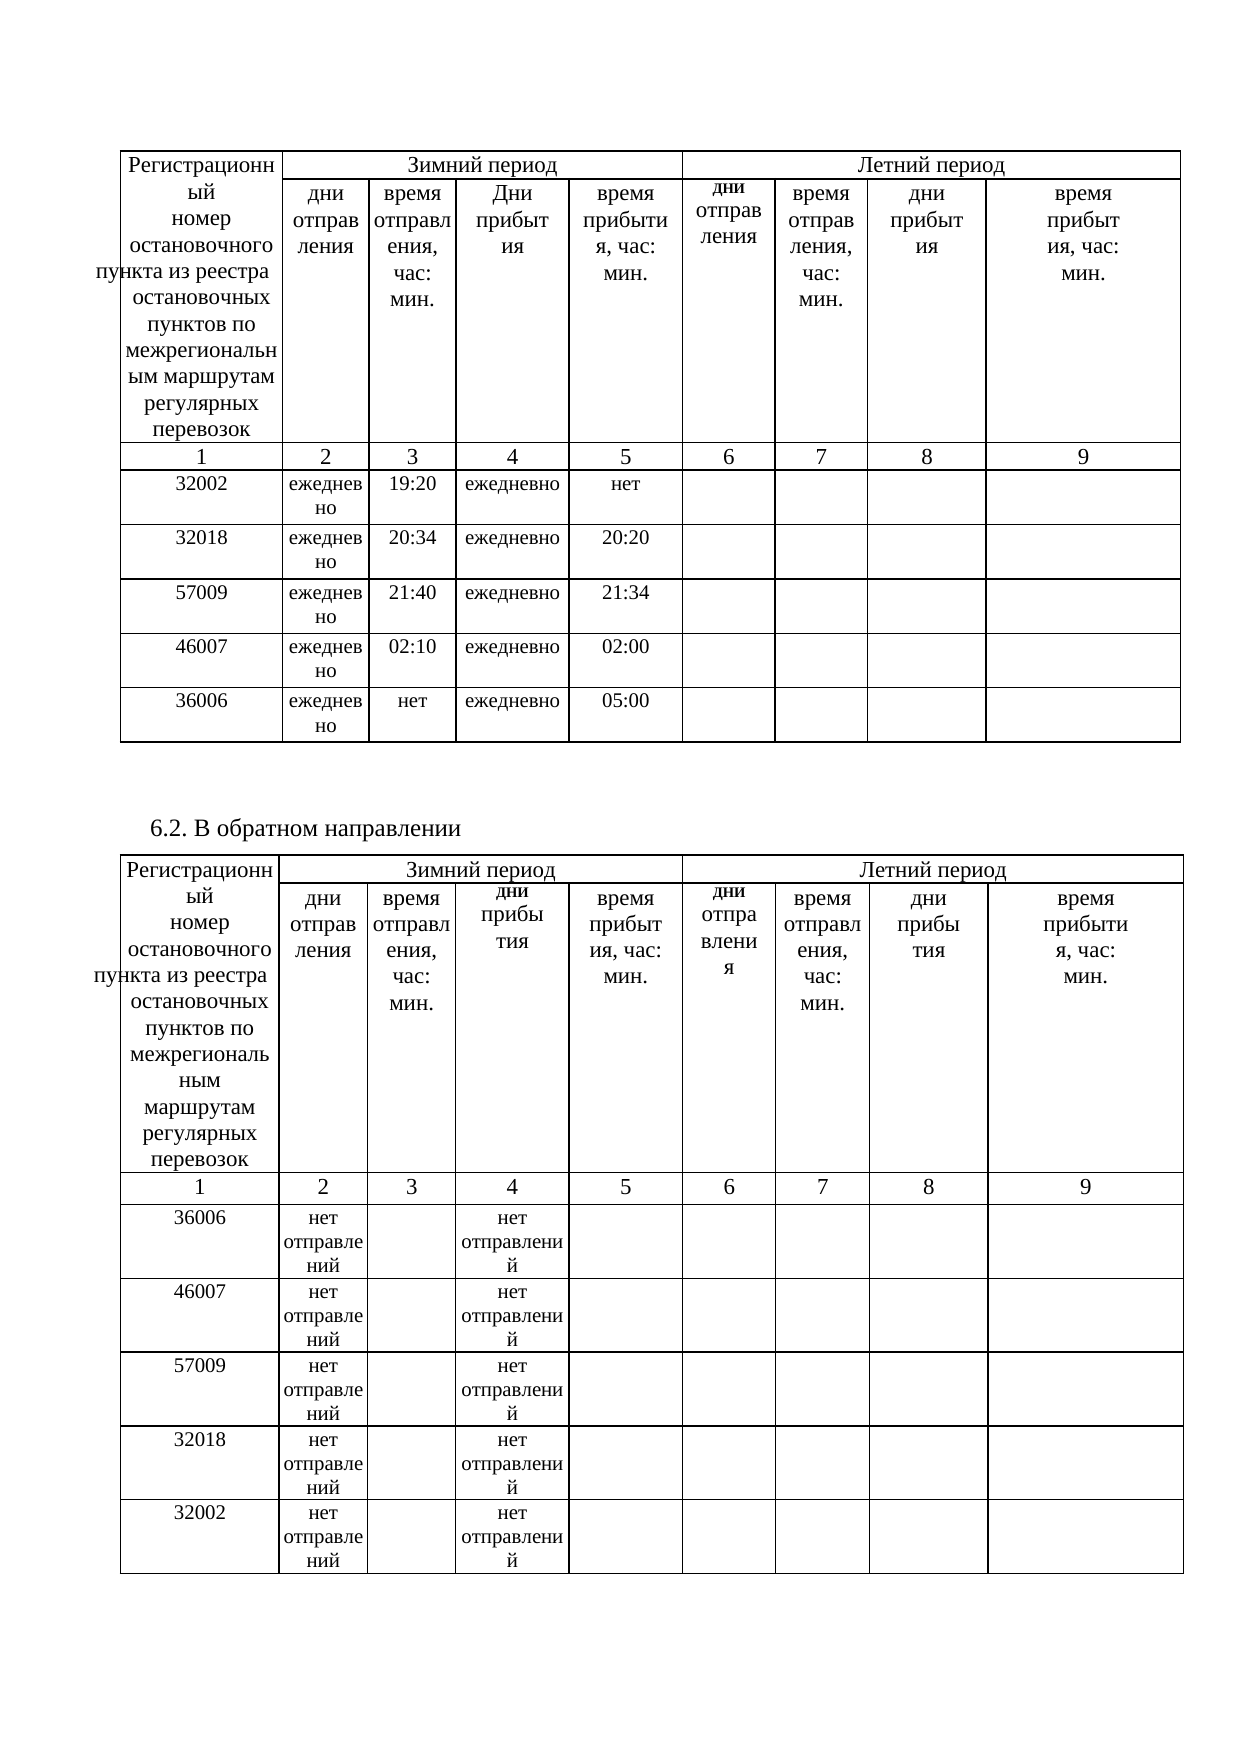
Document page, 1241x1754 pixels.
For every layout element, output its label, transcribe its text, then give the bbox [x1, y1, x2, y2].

table_cell [570, 1427, 682, 1499]
table_cell 3 [370, 443, 455, 469]
table_cell время прибыт ия, час: мин. [570, 884, 682, 1172]
table_cell [570, 1500, 682, 1572]
table_cell 1 [121, 1173, 278, 1204]
table_cell [776, 1279, 869, 1351]
table_cell 57009 [121, 1353, 278, 1425]
table_cell ежедневно [457, 471, 568, 524]
table_cell дни отправ ления [283, 180, 368, 441]
table_cell [868, 580, 985, 632]
table_cell [868, 471, 985, 524]
table_cell 4 [456, 1173, 568, 1204]
table_cell [987, 525, 1180, 578]
table_cell 8 [870, 1173, 987, 1204]
table_cell 21:40 [370, 580, 455, 632]
table_cell 6 [683, 1173, 775, 1204]
table_cell время прибыт ия, час: мин. [987, 180, 1180, 441]
table_cell [776, 471, 867, 524]
table_cell 1 [121, 443, 282, 469]
table_cell нет отправлений [280, 1500, 367, 1572]
table_cell 32018 [121, 525, 282, 578]
table_cell время прибыти я, час: мин. [989, 884, 1183, 1172]
table_header Зимний период [280, 856, 682, 882]
table_cell 02:00 [570, 634, 682, 687]
table_cell 7 [776, 1173, 869, 1204]
table_cell [368, 1500, 455, 1572]
table_cell дни отправ ления [280, 884, 367, 1172]
table_cell [870, 1427, 987, 1499]
table_cell дни прибыт ия [868, 180, 985, 441]
table_cell [368, 1279, 455, 1351]
table_cell [776, 1427, 869, 1499]
table_cell 46007 [121, 1279, 278, 1351]
table_cell [570, 1353, 682, 1425]
table_cell [683, 525, 774, 578]
table_cell 36006 [121, 1205, 278, 1277]
table_cell 57009 [121, 580, 282, 632]
table_cell ежедневно [283, 580, 368, 632]
table_cell нет [570, 471, 682, 524]
table_cell [368, 1205, 455, 1277]
table_cell [776, 1500, 869, 1572]
table_cell ежедневно [457, 580, 568, 632]
table_cell [870, 1353, 987, 1425]
table_cell [987, 471, 1180, 524]
table_cell время отправл ения, час: мин. [370, 180, 455, 441]
table_cell [683, 1279, 775, 1351]
table_cell 8 [868, 443, 985, 469]
table_cell нет отправлений [456, 1279, 568, 1351]
table_cell [683, 580, 774, 632]
table_cell 5 [570, 1173, 682, 1204]
table_cell нет отправлений [456, 1353, 568, 1425]
table_cell Дни прибыт ия [457, 180, 568, 441]
table_cell 32002 [121, 1500, 278, 1572]
table_cell [870, 1279, 987, 1351]
table_cell [570, 1205, 682, 1277]
table_cell [870, 1500, 987, 1572]
table_cell 3 [368, 1173, 455, 1204]
table_cell ДНИ отпра влени я [683, 884, 775, 1172]
table_cell [776, 580, 867, 632]
table_cell ежедневно [457, 688, 568, 741]
table_cell нет отправлений [280, 1353, 367, 1425]
table_cell [683, 1500, 775, 1572]
table_cell ежедневно [457, 525, 568, 578]
table_cell [987, 634, 1180, 687]
table_cell время отправл ения, час: мин. [368, 884, 455, 1172]
table_cell [683, 1427, 775, 1499]
table_header Летний период [683, 152, 1180, 178]
table_cell 20:34 [370, 525, 455, 578]
text 6.2. В обратном направлении [150, 813, 1090, 842]
table_cell ежедневно [283, 471, 368, 524]
table_cell [776, 1353, 869, 1425]
table_cell ДНИ отправ ления [683, 180, 774, 441]
table_cell 2 [280, 1173, 367, 1204]
table_cell 21:34 [570, 580, 682, 632]
table_cell [776, 688, 867, 741]
table_cell [868, 688, 985, 741]
table_cell [868, 525, 985, 578]
table_cell 4 [457, 443, 568, 469]
table_cell время прибыти я, час: мин. [570, 180, 682, 441]
table_cell 36006 [121, 688, 282, 741]
table_cell [776, 1205, 869, 1277]
table_cell [368, 1353, 455, 1425]
table_cell время отправ ления, час: мин. [776, 180, 867, 441]
table_cell [368, 1427, 455, 1499]
table_cell [989, 1427, 1183, 1499]
table_cell 5 [570, 443, 682, 469]
table_cell нет отправлений [280, 1205, 367, 1277]
table_cell нет отправлений [456, 1205, 568, 1277]
table_cell нет отправлений [456, 1427, 568, 1499]
table_cell ДНИ прибы тия [456, 884, 568, 1172]
table_header Регистрационный номер остановочного пункта из реестра остановочных пунктов по межрегиональным маршрутам регулярных перевозок [121, 152, 282, 441]
table_cell 6 [683, 443, 774, 469]
table_cell время отправл ения, час: мин. [776, 884, 869, 1172]
table_cell дни прибы тия [870, 884, 987, 1172]
table_cell [989, 1500, 1183, 1572]
table_cell [987, 688, 1180, 741]
table_cell [683, 634, 774, 687]
table_cell 2 [283, 443, 368, 469]
table_header Зимний период [283, 152, 682, 178]
table_cell 32018 [121, 1427, 278, 1499]
table_cell 05:00 [570, 688, 682, 741]
table_cell [870, 1205, 987, 1277]
table_cell 9 [987, 443, 1180, 469]
table_cell [570, 1279, 682, 1351]
table_cell [989, 1205, 1183, 1277]
table_header Регистрационный номер остановочного пункта из реестра остановочных пунктов по межрегиональным маршрутам регулярных перевозок [121, 856, 278, 1172]
table_cell [776, 525, 867, 578]
table_cell ежедневно [283, 525, 368, 578]
table_cell 19:20 [370, 471, 455, 524]
table_cell [683, 1353, 775, 1425]
table_cell [987, 580, 1180, 632]
table_cell нет отправлений [280, 1427, 367, 1499]
table_cell ежедневно [283, 634, 368, 687]
table_cell [868, 634, 985, 687]
table_cell [683, 688, 774, 741]
table_cell ежедневно [283, 688, 368, 741]
table_cell нет отправлений [456, 1500, 568, 1572]
table_cell 7 [776, 443, 867, 469]
table_cell нет [370, 688, 455, 741]
table_cell [989, 1353, 1183, 1425]
table_cell 46007 [121, 634, 282, 687]
table_cell [776, 634, 867, 687]
table_cell 20:20 [570, 525, 682, 578]
table_cell 9 [989, 1173, 1183, 1204]
table_cell [989, 1279, 1183, 1351]
table_cell [683, 1205, 775, 1277]
table_cell ежедневно [457, 634, 568, 687]
table_header Летний период [683, 856, 1183, 882]
table_cell 02:10 [370, 634, 455, 687]
table_cell 32002 [121, 471, 282, 524]
table_cell [683, 471, 774, 524]
table_cell нет отправлений [280, 1279, 367, 1351]
